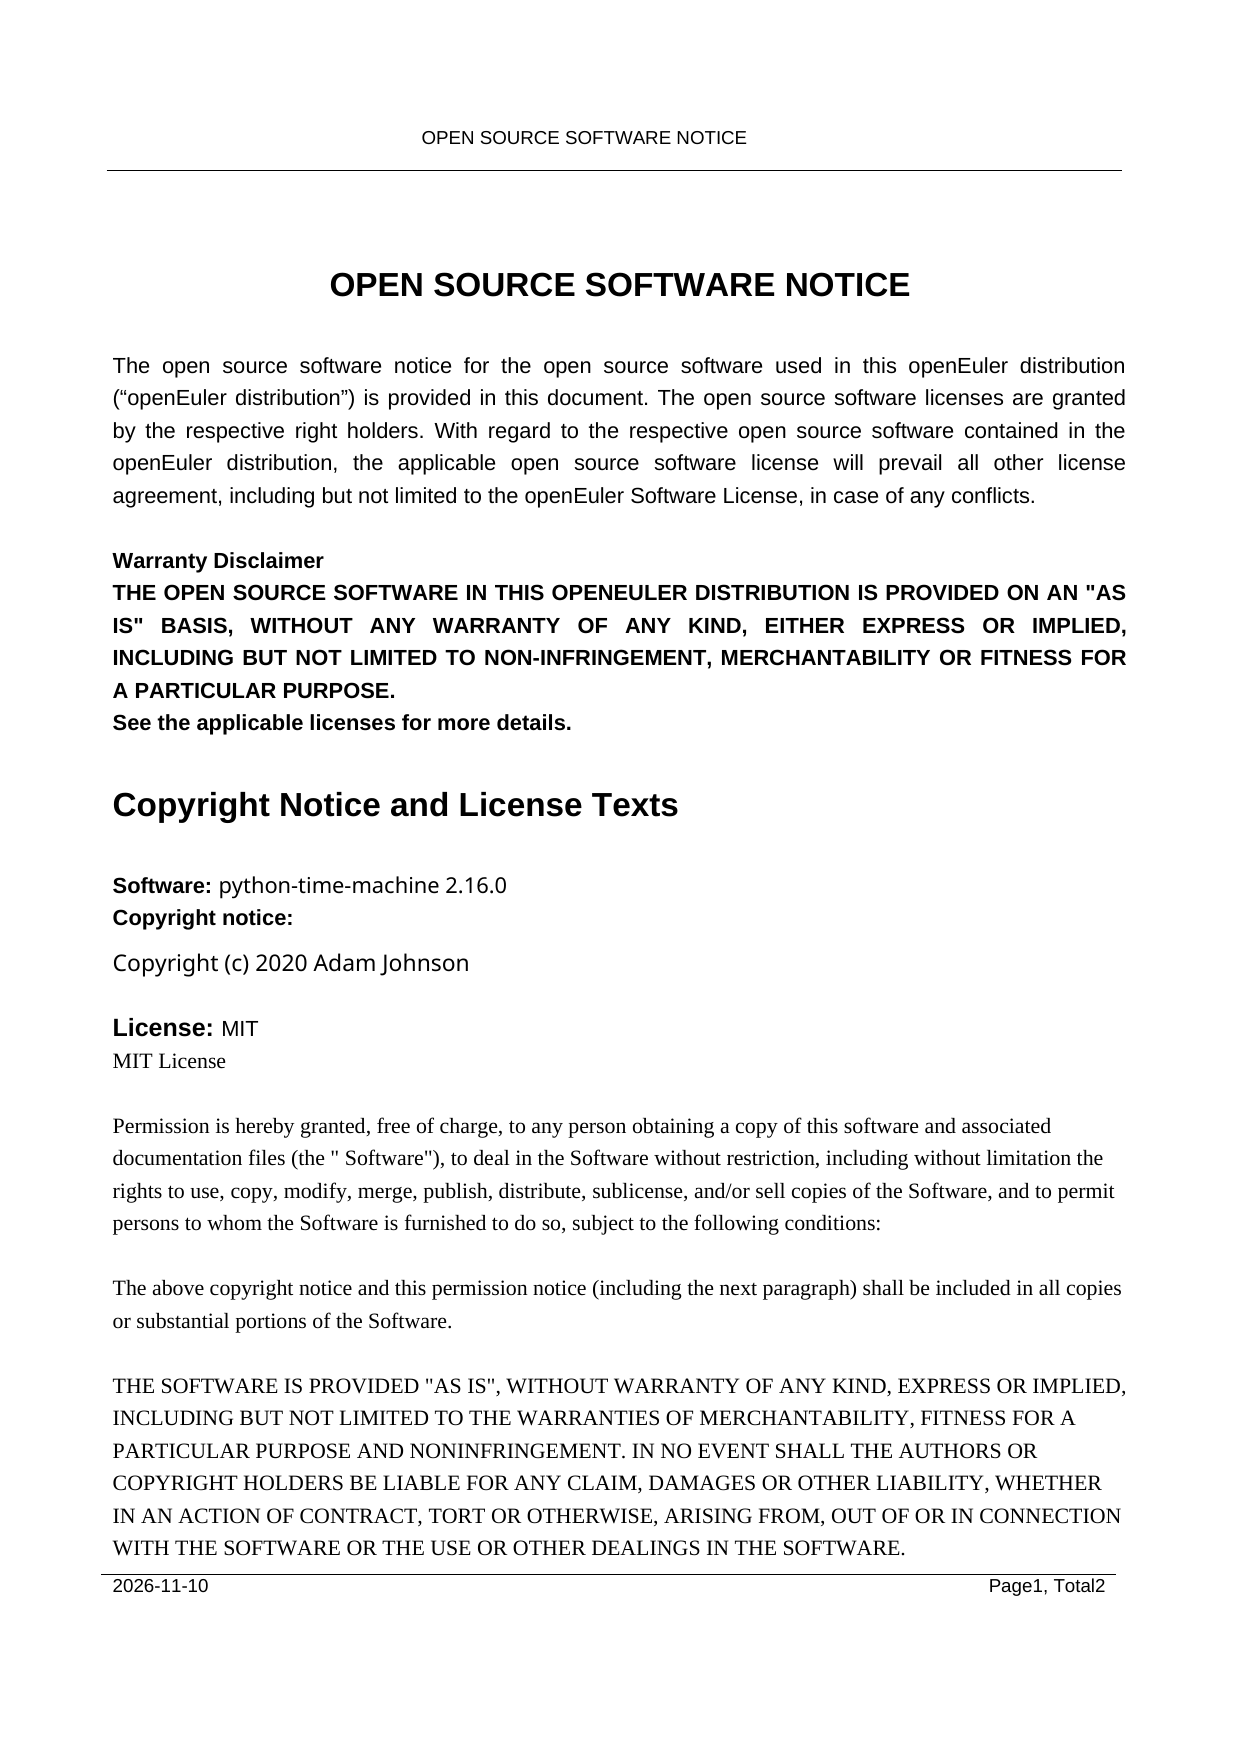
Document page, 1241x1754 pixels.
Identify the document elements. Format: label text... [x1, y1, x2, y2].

text THE OPEN SOURCE SOFTWARE IN THIS OPENEULER DISTRIBUTION IS PROVIDED ON AN "AS IS" BASIS, WITHOUT ANY WARRANTY OF ANY KIND, EITHER EXPRESS OR IMPLIED, INCLUDING BUT NOT LIMITED TO NON-INFRINGEMENT, MERCHANTABILITY OR FITNESS FOR A PARTICULAR PURPOSE. See the applicable licenses for more details. [112, 576, 1128, 739]
text The open source software notice for the open source software used in this openEuler distribution (“openEuler distribution”) is provided in this document. The open source software licenses are granted by the respective right holders. With regard to the respective open source software contained in the openEuler distribution, the applicable open source software license will prevail all other license agreement, including but not limited to the openEuler Software License, in case of any conflicts. [112, 349, 1128, 511]
text Copyright Notice and License Texts [112, 771, 1128, 836]
text Warranty Disclaimer [112, 544, 1128, 576]
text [112, 1044, 1128, 1564]
text Copyright notice: [112, 901, 1128, 934]
text Copyright (c) 2020 Adam Johnson [112, 947, 1128, 1012]
title Software: python-time-machine 2.16.0 [112, 869, 1128, 901]
text OPEN SOURCE SOFTWARE NOTICE [112, 251, 1128, 316]
text License: MIT [112, 1012, 1128, 1044]
